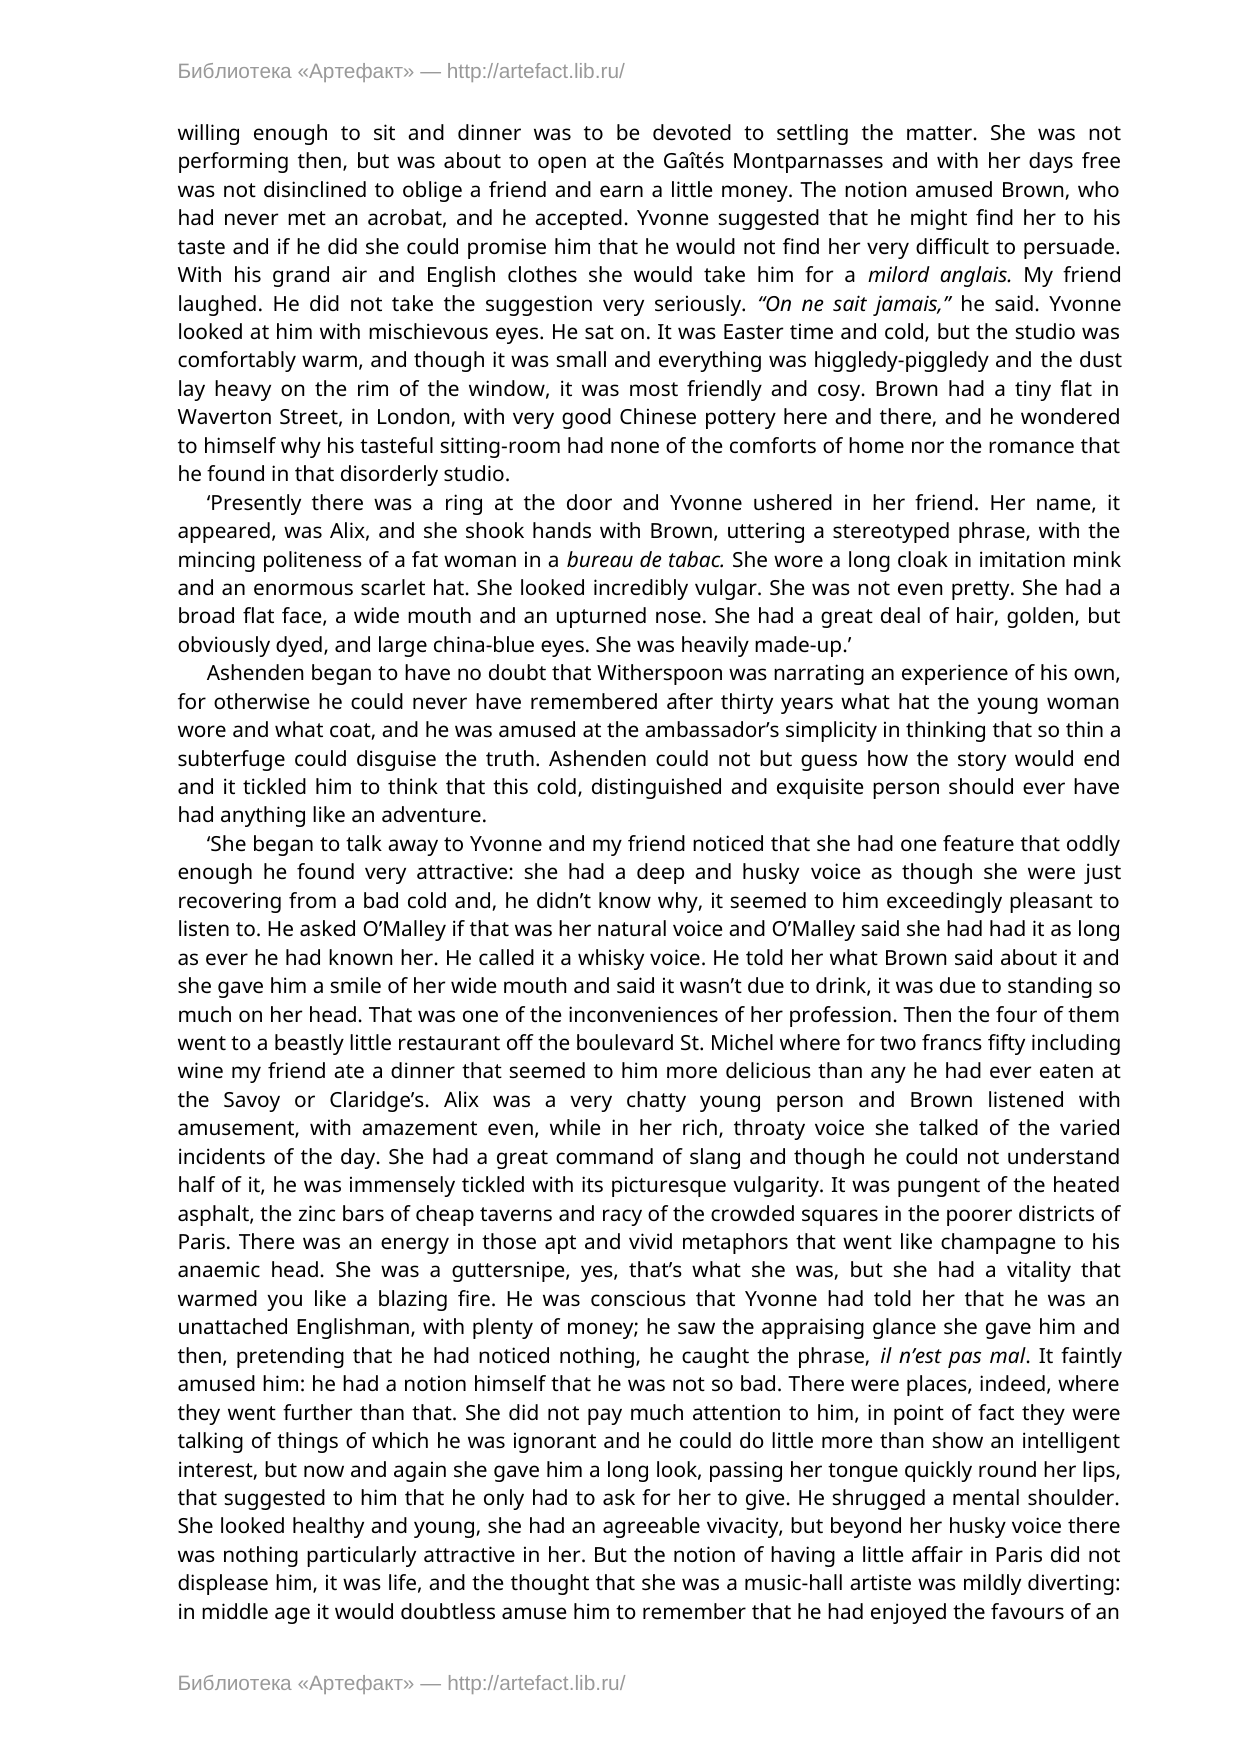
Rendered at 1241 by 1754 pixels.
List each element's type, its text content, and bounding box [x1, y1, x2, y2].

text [177, 118, 1122, 488]
text ‘Presently there was a ring at the door and Yvonne ushered in her friend. Her name, it appeared, was Alix, and she shook hands with Brown, uttering a stereotyped phrase, with the mincing politeness of a fat woman in a bureau de tabac. She wore a long cloak in imitation mink and an enormous scarlet hat. She looked incredibly vulgar. She was not even pretty. She had a broad flat face, a wide mouth and an upturned nose. She had a great deal of hair, golden, but obviously dyed, and large china-blue eyes. She was heavily made-up.’ [177, 488, 1122, 658]
text Ashenden began to have no doubt that Witherspoon was narrating an experience of his own, for otherwise he could never have remembered after thirty years what hat the young woman wore and what coat, and he was amused at the ambassador’s simplicity in thinking that so thin a subterfuge could disguise the truth. Ashenden could not but guess how the story would end and it tickled him to think that this cold, distinguished and exquisite person should ever have had anything like an adventure. [177, 658, 1122, 829]
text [177, 829, 1122, 1625]
